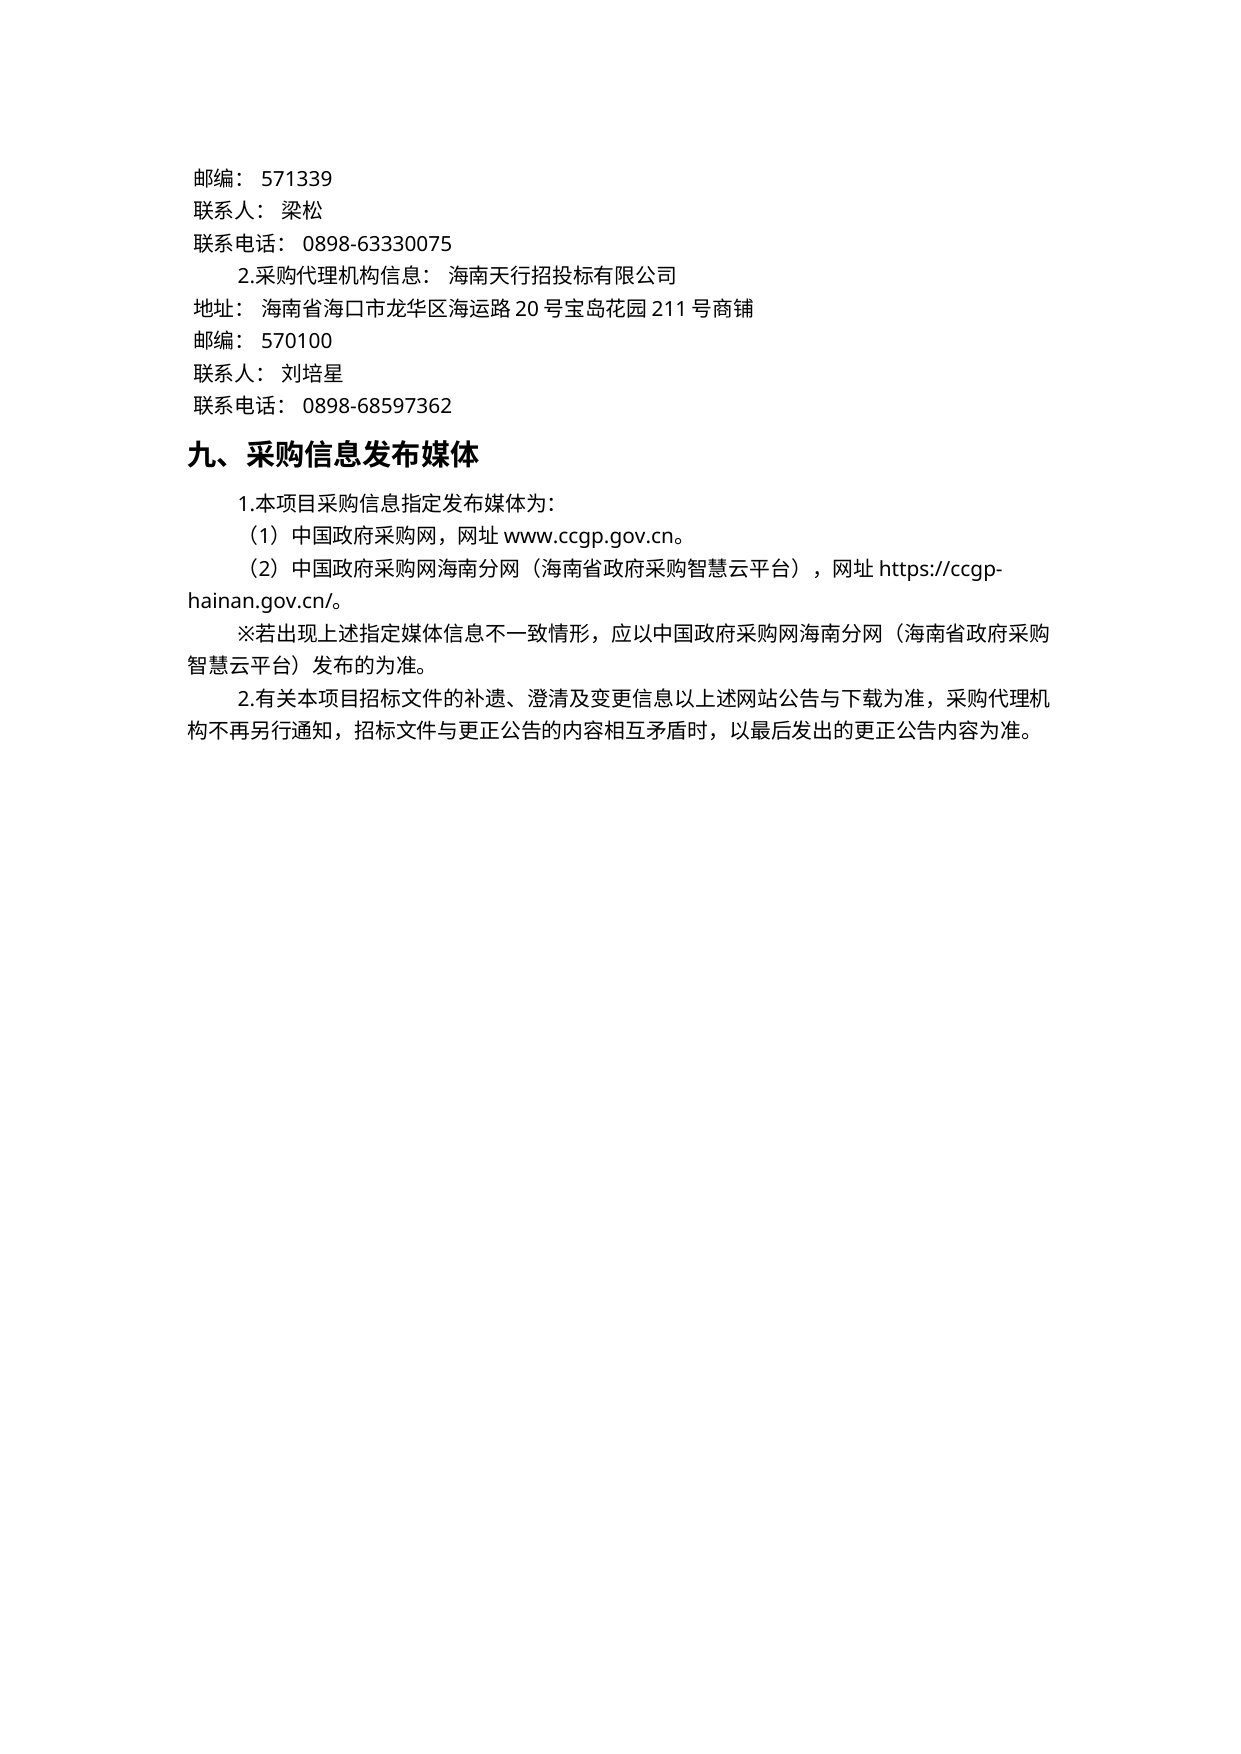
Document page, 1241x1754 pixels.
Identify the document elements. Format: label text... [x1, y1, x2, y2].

text 邮编： 570100 [187, 324, 1053, 357]
text 联系人： 刘培星 [187, 357, 1053, 389]
text 邮编： 571339 [187, 162, 1053, 194]
text 1.本项目采购信息指定发布媒体为： [187, 487, 1053, 519]
text （1）中国政府采购网，网址www.ccgp.gov.cn。 [187, 519, 1053, 552]
text 联系电话： 0898-63330075 [187, 227, 1053, 259]
text ※若出现上述指定媒体信息不一致情形，应以中国政府采购网海南分网（海南省政府采购智慧云平台）发布的为准。 [187, 617, 1053, 682]
text （2）中国政府采购网海南分网（海南省政府采购智慧云平台），网址https://ccgp-hainan.gov.cn/。 [187, 552, 1053, 617]
text 联系人： 梁松 [187, 194, 1053, 227]
text 2.采购代理机构信息： 海南天行招投标有限公司 [187, 259, 1053, 292]
text 九、采购信息发布媒体 [187, 422, 1053, 487]
text 2.有关本项目招标文件的补遗、澄清及变更信息以上述网站公告与下载为准，采购代理机构不再另行通知，招标文件与更正公告的内容相互矛盾时，以最后发出的更正公告内容为准。 [187, 682, 1053, 747]
text 联系电话： 0898-68597362 [187, 389, 1053, 422]
text 地址： 海南省海口市龙华区海运路20号宝岛花园211号商铺 [187, 292, 1053, 324]
